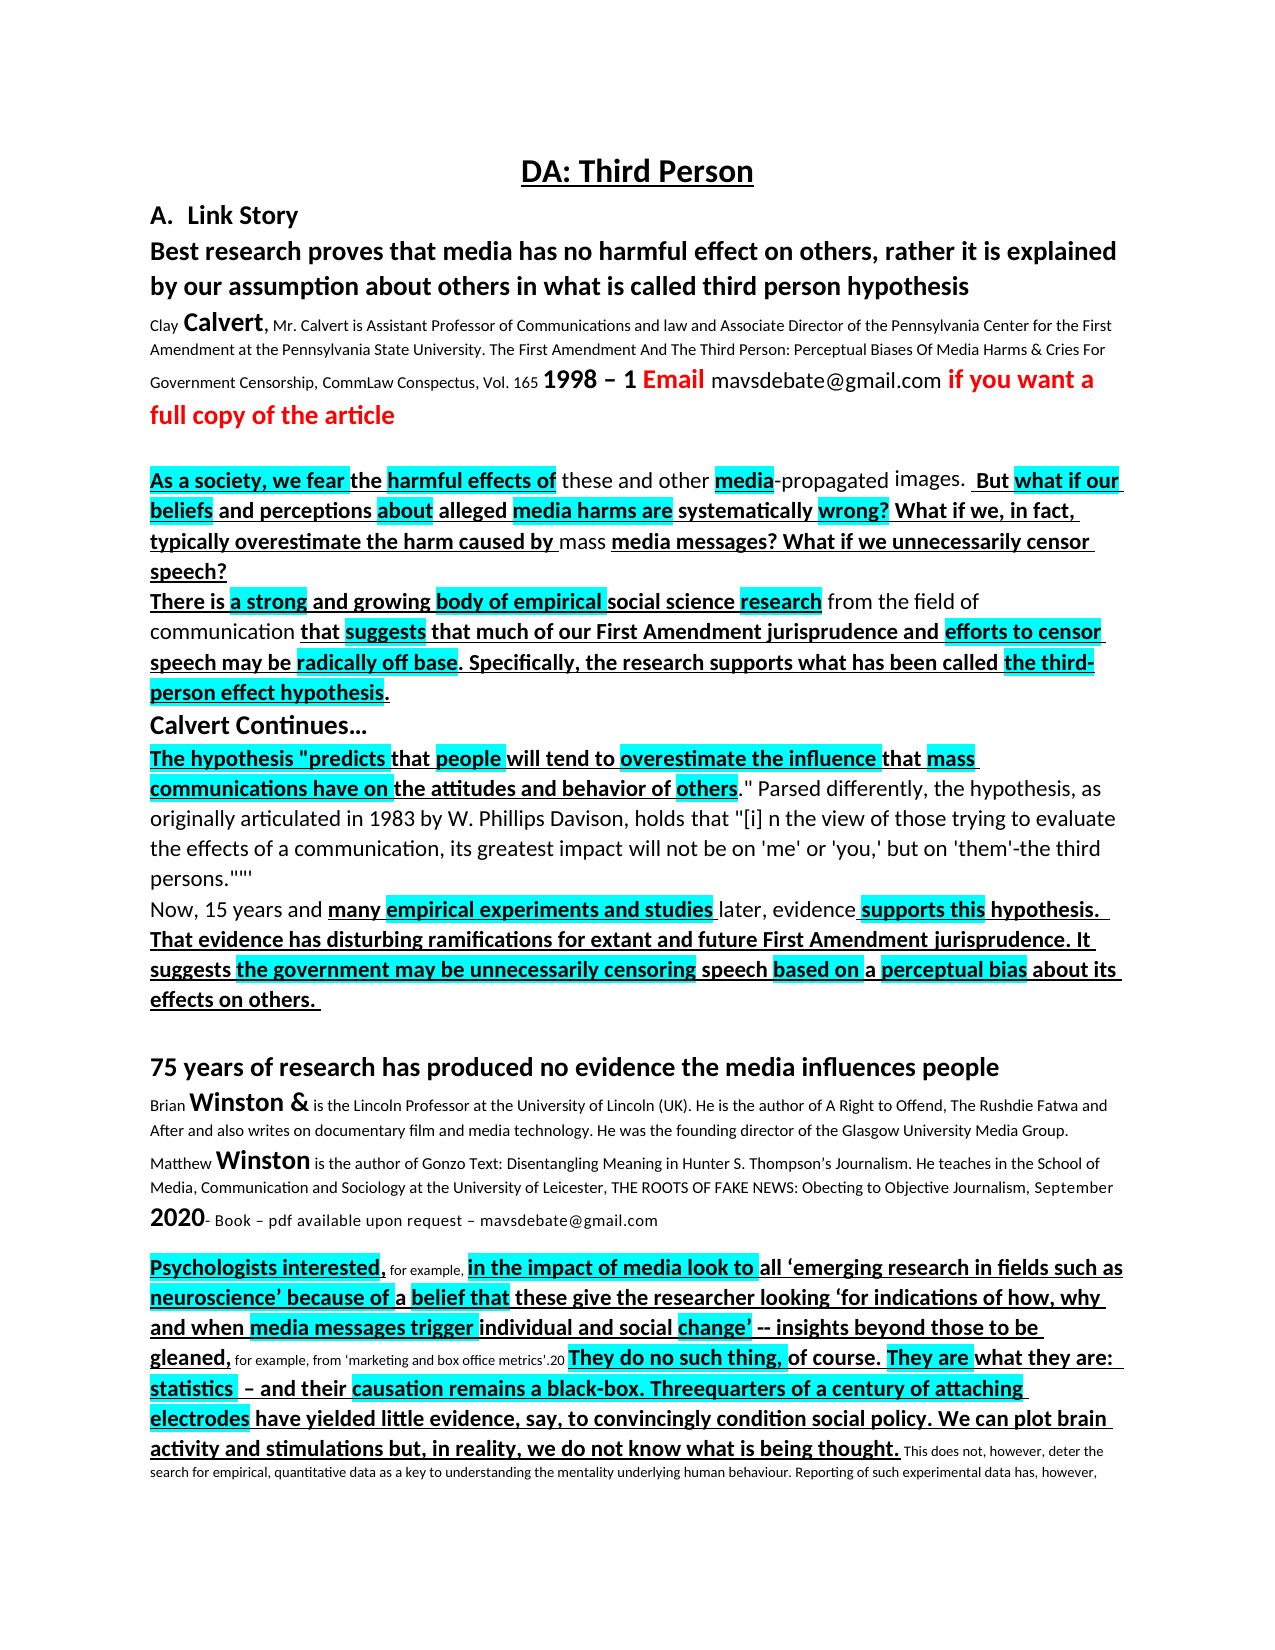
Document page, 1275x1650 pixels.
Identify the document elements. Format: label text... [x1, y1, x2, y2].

text Clay Calvert, Mr. Calvert is Assistant Professor of Communications and law and Associate Director of the Pennsylvania Center for the First Amendment at the Pennsylvania State University. The First Amendment And The Third Person: Perceptual Biases Of Media Harms & Cries For Government Censorship, CommLaw Conspectus, Vol. 165 1998 – 1 Email mavsdebate@gmail.com if you want a full copy of the article [150, 305, 1125, 431]
text Now, 15 years and many empirical experiments and studies later, evidence supports this hypothesis. That evidence has disturbing ramifications for extant and future First Amendment jurisprudence. It suggests the government may be unnecessarily censoring speech based on a perceptual bias about its effects on others. [150, 895, 1125, 1013]
text Brian Winston & is the Lincoln Professor at the University of Lincoln (UK). He is the author of A Right to Offend, The Rushdie Fatwa and After and also writes on documentary film and media technology. He was the founding director of the Glasgow University Media Group. Matthew Winston is the author of Gonzo Text: Disentangling Meaning in Hunter S. Thompson’s Journalism. He teaches in the School of Media, Communication and Sociology at the University of Leicester, THE ROOTS OF FAKE NEWS: Obecting to Objective Journalism, September 2020- Book – pdf available upon request – mavsdebate@gmail.com [150, 1086, 1125, 1234]
text Calvert Continues… [150, 708, 1125, 741]
subtitle Link Story [150, 198, 1125, 231]
text As a society, we fear the harmful effects of these and other media-propagated images. But what if our beliefs and perceptions about alleged media harms are systematically wrong? What if we, in fact, typically overestimate the harm caused by mass media messages? What if we unnecessarily censor speech? There is a strong and growing body of empirical social science research from the field of communication that suggests that much of our First Amendment jurisprudence and efforts to censor speech may be radically off base. Specifically, the research supports what has been called the third-person effect hypothesis. [150, 464, 1125, 706]
subtitle DA: Third Person [150, 150, 1125, 191]
text The hypothesis "predicts that people will tend to overestimate the influence that mass communications have on the attitudes and behavior of others." Parsed differently, the hypothesis, as originally articulated in 1983 by W. Phillips Davison, holds that "[i] n the view of those trying to evaluate the effects of a communication, its greatest impact will not be on 'me' or 'you,' but on 'them'-the third persons.""' [150, 744, 1125, 893]
subtitle 75 years of research has produced no evidence the media influences people [150, 1050, 1125, 1083]
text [150, 1253, 1125, 1481]
subtitle Best research proves that media has no harmful effect on others, rather it is explained by our assumption about others in what is called third person hypothesis [150, 234, 1125, 302]
